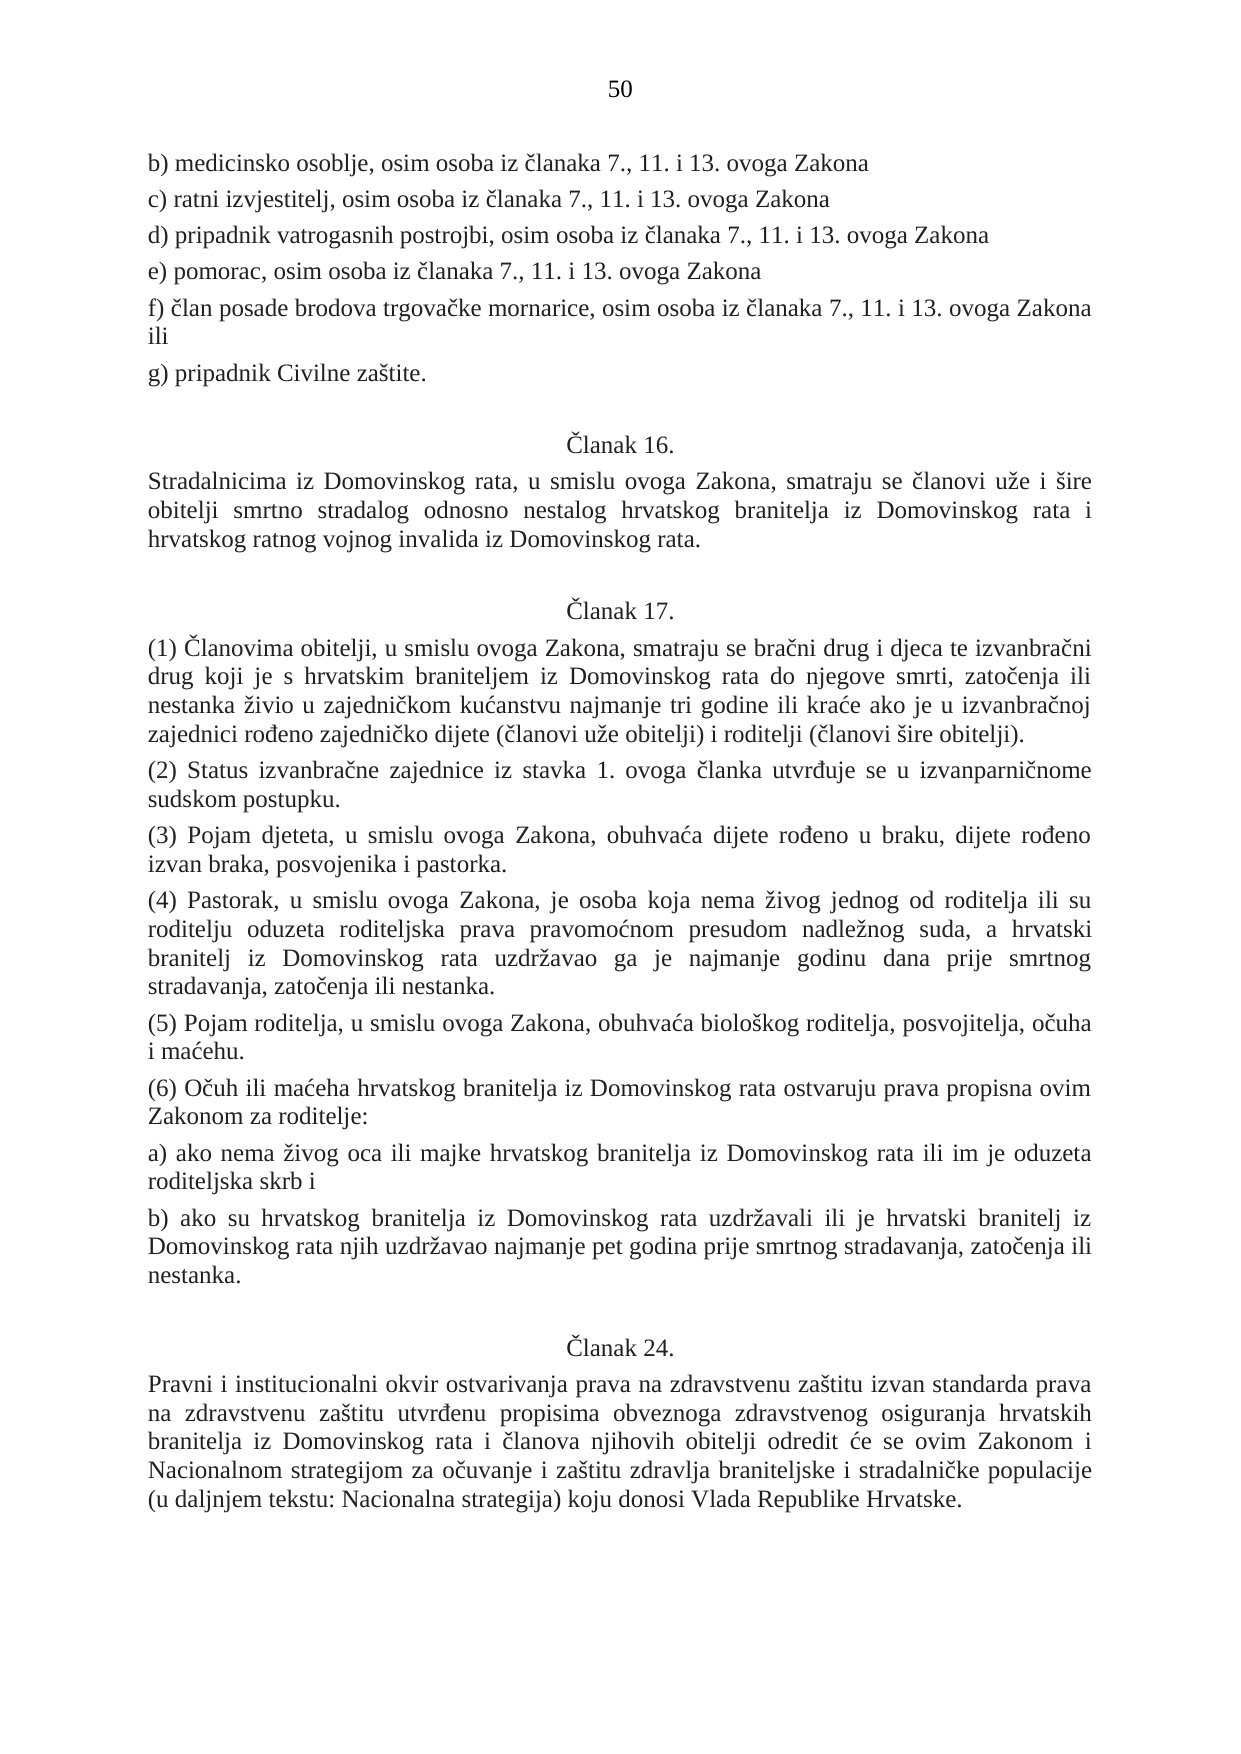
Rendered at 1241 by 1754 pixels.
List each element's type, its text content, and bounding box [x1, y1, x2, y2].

text Stradalnicima iz Domovinskog rata, u smislu ovoga Zakona, smatraju se članovi uže i šire obitelji smrtno stradalog odnosno nestalog hrvatskog branitelja iz Domovinskog rata i hrvatskog ratnog vojnog invalida iz Domovinskog rata. [148, 466, 1093, 553]
text (3) Pojam djeteta, u smislu ovoga Zakona, obuhvaća dijete rođeno u braku, dijete rođeno izvan braka, posvojenika i pastorka. [148, 820, 1093, 878]
text (2) Status izvanbračne zajednice iz stavka 1. ovoga članka utvrđuje se u izvanparničnome sudskom postupku. [148, 755, 1093, 813]
text e) pomorac, osim osoba iz članaka 7., 11. i 13. ovoga Zakona [148, 256, 1093, 285]
text (5) Pojam roditelja, u smislu ovoga Zakona, obuhvaća biološkog roditelja, posvojitelja, očuha i maćehu. [148, 1008, 1093, 1065]
text Članak 24. [148, 1333, 1093, 1361]
text (4) Pastorak, u smislu ovoga Zakona, je osoba koja nema živog jednog od roditelja ili su roditelju oduzeta roditeljska prava pravomoćnom presudom nadležnog suda, a hrvatski branitelj iz Domovinskog rata uzdržavao ga je najmanje godinu dana prije smrtnog stradavanja, zatočenja ili nestanka. [148, 885, 1093, 1000]
text f) član posade brodova trgovačke mornarice, osim osoba iz članaka 7., 11. i 13. ovoga Zakona ili [148, 293, 1093, 350]
text d) pripadnik vatrogasnih postrojbi, osim osoba iz članaka 7., 11. i 13. ovoga Zakona [148, 220, 1093, 249]
text (6) Očuh ili maćeha hrvatskog branitelja iz Domovinskog rata ostvaruju prava propisna ovim Zakonom za roditelje: [148, 1073, 1093, 1130]
text Članak 16. [148, 430, 1093, 459]
text Članak 17. [148, 596, 1093, 625]
text Pravni i institucionalni okvir ostvarivanja prava na zdravstvenu zaštitu izvan standarda prava na zdravstvenu zaštitu utvrđenu propisima obveznoga zdravstvenog osiguranja hrvatskih branitelja iz Domovinskog rata i članova njihovih obitelji odredit će se ovim Zakonom i Nacionalnom strategijom za očuvanje i zaštitu zdravlja braniteljske i stradalničke populacije (u daljnjem tekstu: Nacionalna strategija) koju donosi Vlada Republike Hrvatske. [148, 1369, 1093, 1513]
text b) medicinsko osoblje, osim osoba iz članaka 7., 11. i 13. ovoga Zakona [148, 148, 1093, 176]
text (1) Članovima obitelji, u smislu ovoga Zakona, smatraju se bračni drug i djeca te izvanbračni drug koji je s hrvatskim braniteljem iz Domovinskog rata do njegove smrti, zatočenja ili nestanka živio u zajedničkom kućanstvu najmanje tri godine ili kraće ako je u izvanbračnoj zajednici rođeno zajedničko dijete (članovi uže obitelji) i roditelji (članovi šire obitelji). [148, 633, 1093, 748]
text a) ako nema živog oca ili majke hrvatskog branitelja iz Domovinskog rata ili im je oduzeta roditeljska skrb i [148, 1138, 1093, 1195]
text g) pripadnik Civilne zaštite. [148, 358, 1093, 386]
text b) ako su hrvatskog branitelja iz Domovinskog rata uzdržavali ili je hrvatski branitelj iz Domovinskog rata njih uzdržavao najmanje pet godina prije smrtnog stradavanja, zatočenja ili nestanka. [148, 1203, 1093, 1289]
text c) ratni izvjestitelj, osim osoba iz članaka 7., 11. i 13. ovoga Zakona [148, 184, 1093, 213]
